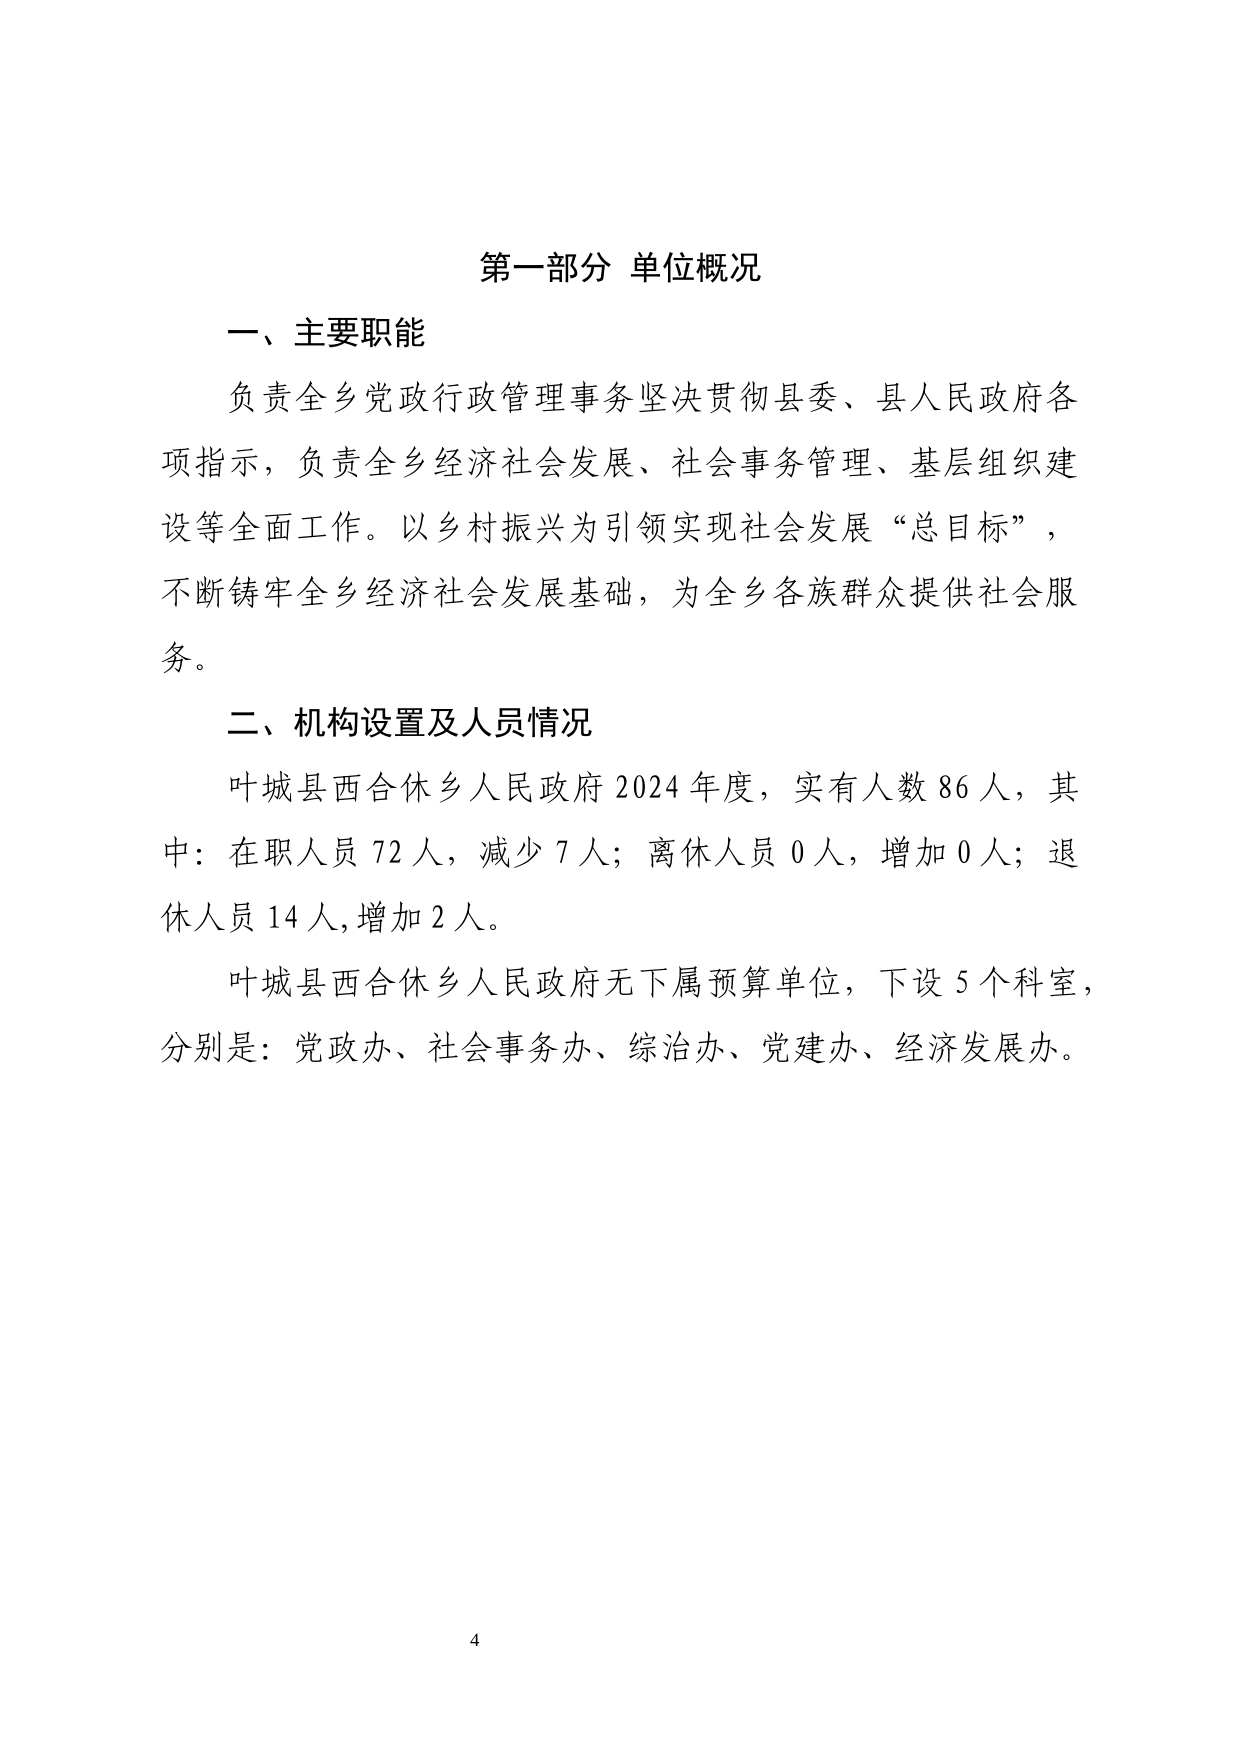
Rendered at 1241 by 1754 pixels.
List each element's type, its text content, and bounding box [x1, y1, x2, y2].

text 一、主要职能 [159, 298, 1081, 363]
text 二、机构设置及人员情况 [159, 688, 1081, 753]
text 负责全乡党政行政管理事务坚决贯彻县委、县人民政府各项指示，负责全乡经济社会发展、社会事务管理、基层组织建设等全面工作。以乡村振兴为引领实现社会发展“总目标”，不断铸牢全乡经济社会发展基础，为全乡各族群众提供社会服务。 [159, 363, 1081, 688]
text 第一部分 单位概况 [159, 233, 1081, 298]
text 叶城县西合休乡人民政府无下属预算单位，下设5个科室，分别是：党政办、社会事务办、综治办、党建办、经济发展办。 [159, 948, 1081, 1078]
text 叶城县西合休乡人民政府2024年度，实有人数86人，其中：在职人员72人，减少7人；离休人员0人，增加0人；退休人员14人,增加2人。 [159, 753, 1081, 948]
